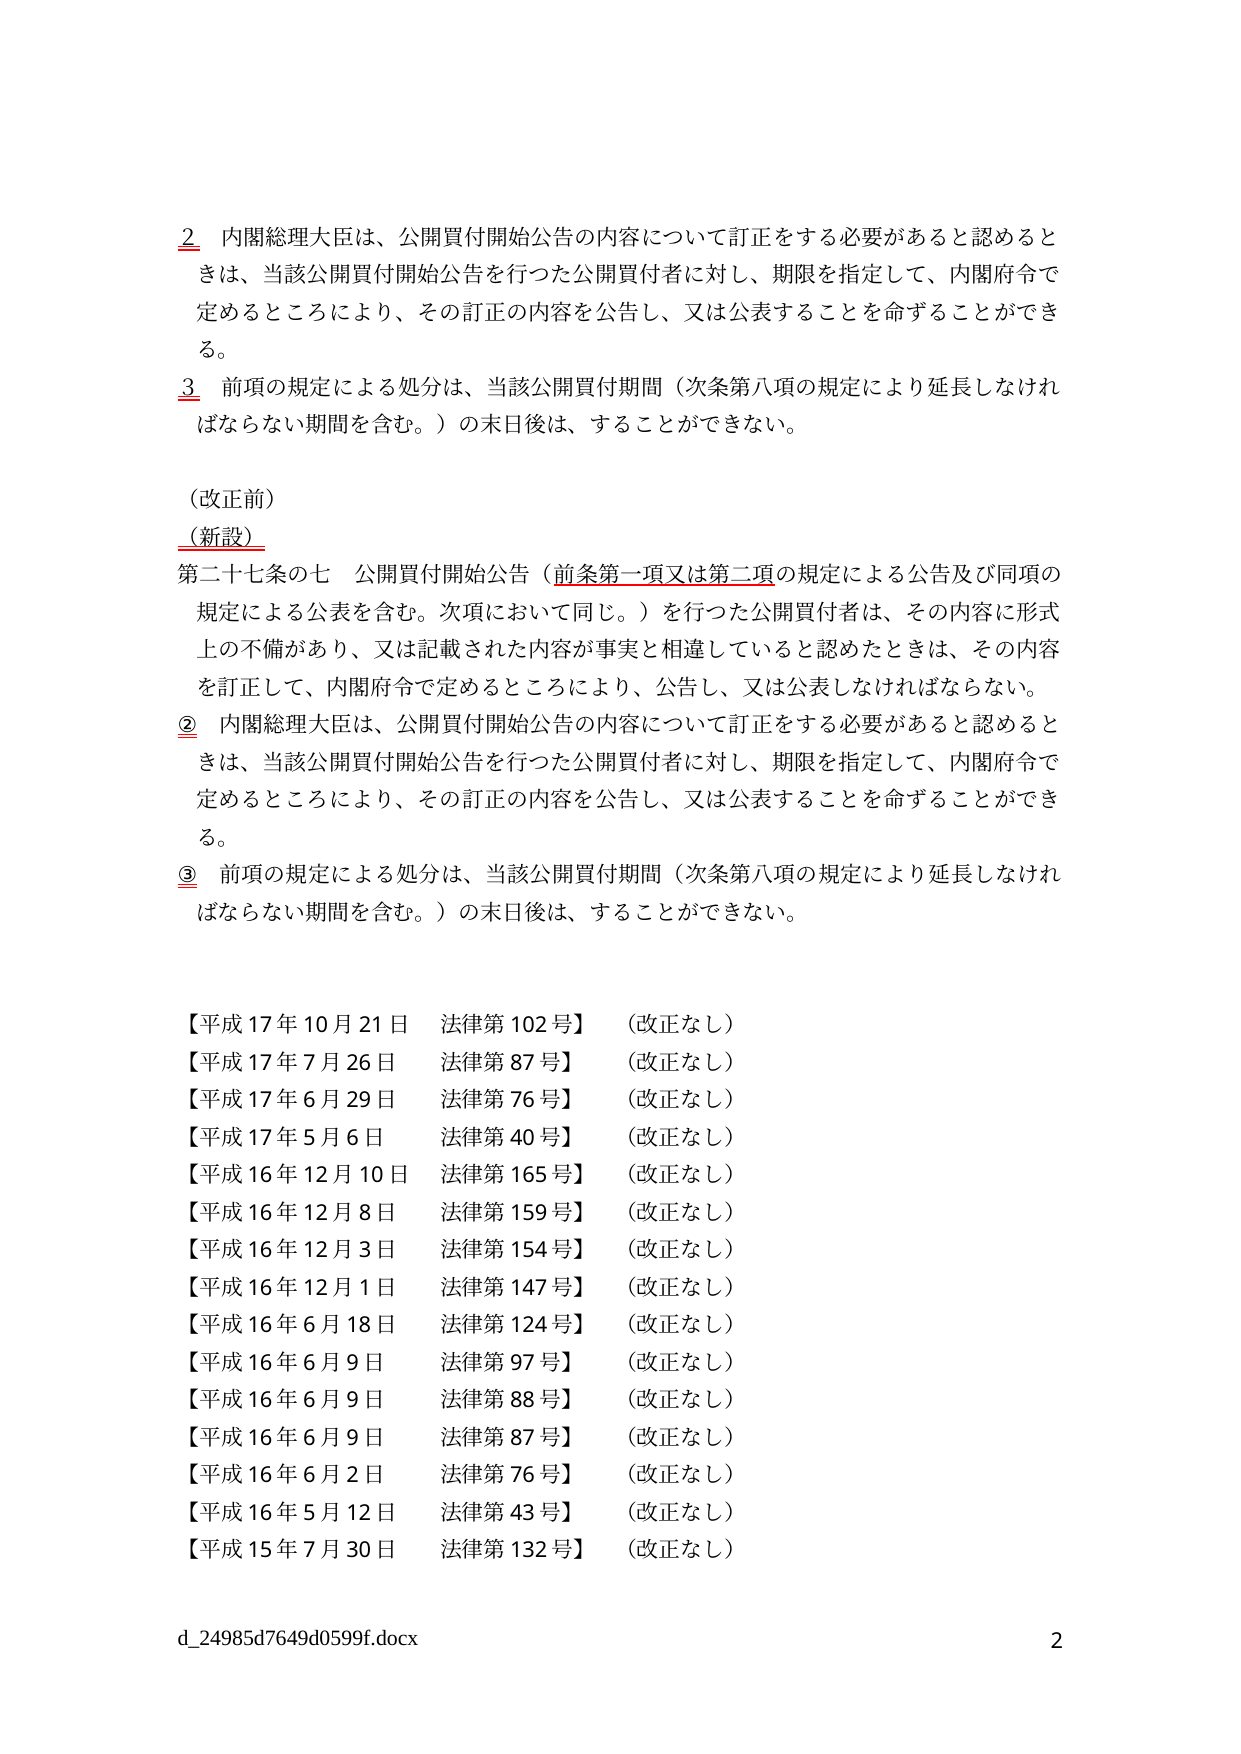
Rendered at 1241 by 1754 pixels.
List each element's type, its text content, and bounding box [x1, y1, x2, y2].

text 【平成16年12月3日 法律第154号】 （改正なし） [177, 1229, 1063, 1267]
text ② 内閣総理大臣は、公開買付開始公告の内容について訂正をする必要があると認めるときは、当該公開買付開始公告を行つた公開買付者に対し、期限を指定して、内閣府令で定めるところにより、その訂正の内容を公告し、又は公表することを命ずることができる。 [177, 704, 1063, 854]
text ３ 前項の規定による処分は、当該公開買付期間（次条第八項の規定により延長しなければならない期間を含む。）の末日後は、することができない。 [177, 367, 1063, 442]
text （新設） [177, 517, 1063, 554]
text 【平成17年6月29日 法律第76号】 （改正なし） [177, 1079, 1063, 1117]
text 【平成16年6月9日 法律第97号】 （改正なし） [177, 1342, 1063, 1379]
text 第二十七条の七 公開買付開始公告（前条第一項又は第二項の規定による公告及び同項の規定による公表を含む。次項において同じ。）を行つた公開買付者は、その内容に形式上の不備があり、又は記載された内容が事実と相違していると認めたときは、その内容を訂正して、内閣府令で定めるところにより、公告し、又は公表しなければならない。 [177, 554, 1063, 704]
text ２ 内閣総理大臣は、公開買付開始公告の内容について訂正をする必要があると認めるときは、当該公開買付開始公告を行つた公開買付者に対し、期限を指定して、内閣府令で定めるところにより、その訂正の内容を公告し、又は公表することを命ずることができる。 [177, 217, 1063, 367]
text 【平成16年5月12日 法律第43号】 （改正なし） [177, 1492, 1063, 1529]
text ③ 前項の規定による処分は、当該公開買付期間（次条第八項の規定により延長しなければならない期間を含む。）の末日後は、することができない。 [177, 854, 1063, 929]
text 【平成16年12月1日 法律第147号】 （改正なし） [177, 1267, 1063, 1304]
text （改正前） [177, 479, 1063, 517]
text 【平成16年12月8日 法律第159号】 （改正なし） [177, 1192, 1063, 1229]
text 【平成16年6月9日 法律第87号】 （改正なし） [177, 1417, 1063, 1454]
text 【平成16年6月18日 法律第124号】 （改正なし） [177, 1304, 1063, 1342]
text 【平成17年7月26日 法律第87号】 （改正なし） [177, 1042, 1063, 1079]
text 【平成17年10月21日 法律第102号】 （改正なし） [177, 1004, 1063, 1042]
text 【平成15年7月30日 法律第132号】 （改正なし） [177, 1529, 1063, 1567]
text 【平成16年6月2日 法律第76号】 （改正なし） [177, 1454, 1063, 1492]
text 【平成16年12月10日 法律第165号】 （改正なし） [177, 1154, 1063, 1192]
text 【平成16年6月9日 法律第88号】 （改正なし） [177, 1379, 1063, 1417]
text 【平成17年5月6日 法律第40号】 （改正なし） [177, 1117, 1063, 1154]
